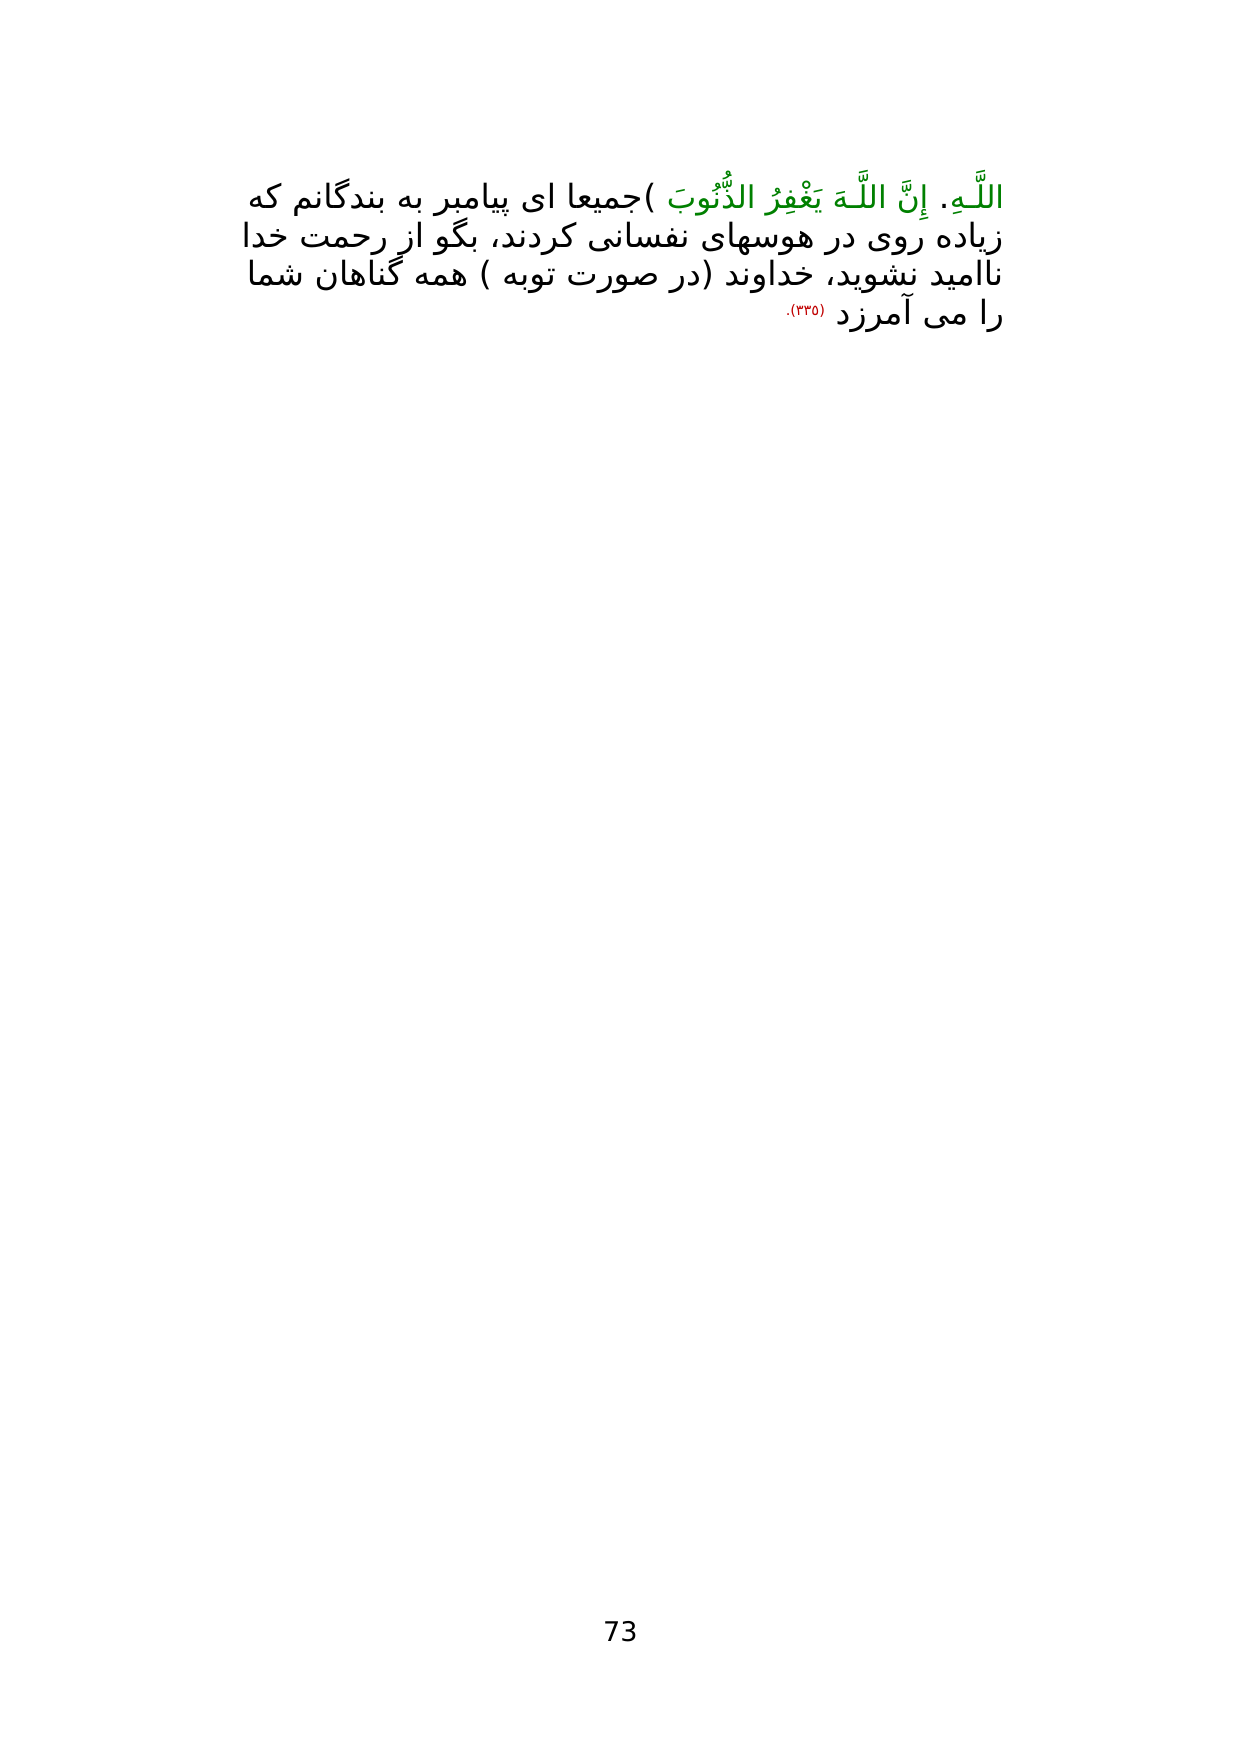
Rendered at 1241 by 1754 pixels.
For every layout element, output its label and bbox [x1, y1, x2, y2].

text [236, 177, 1004, 333]
